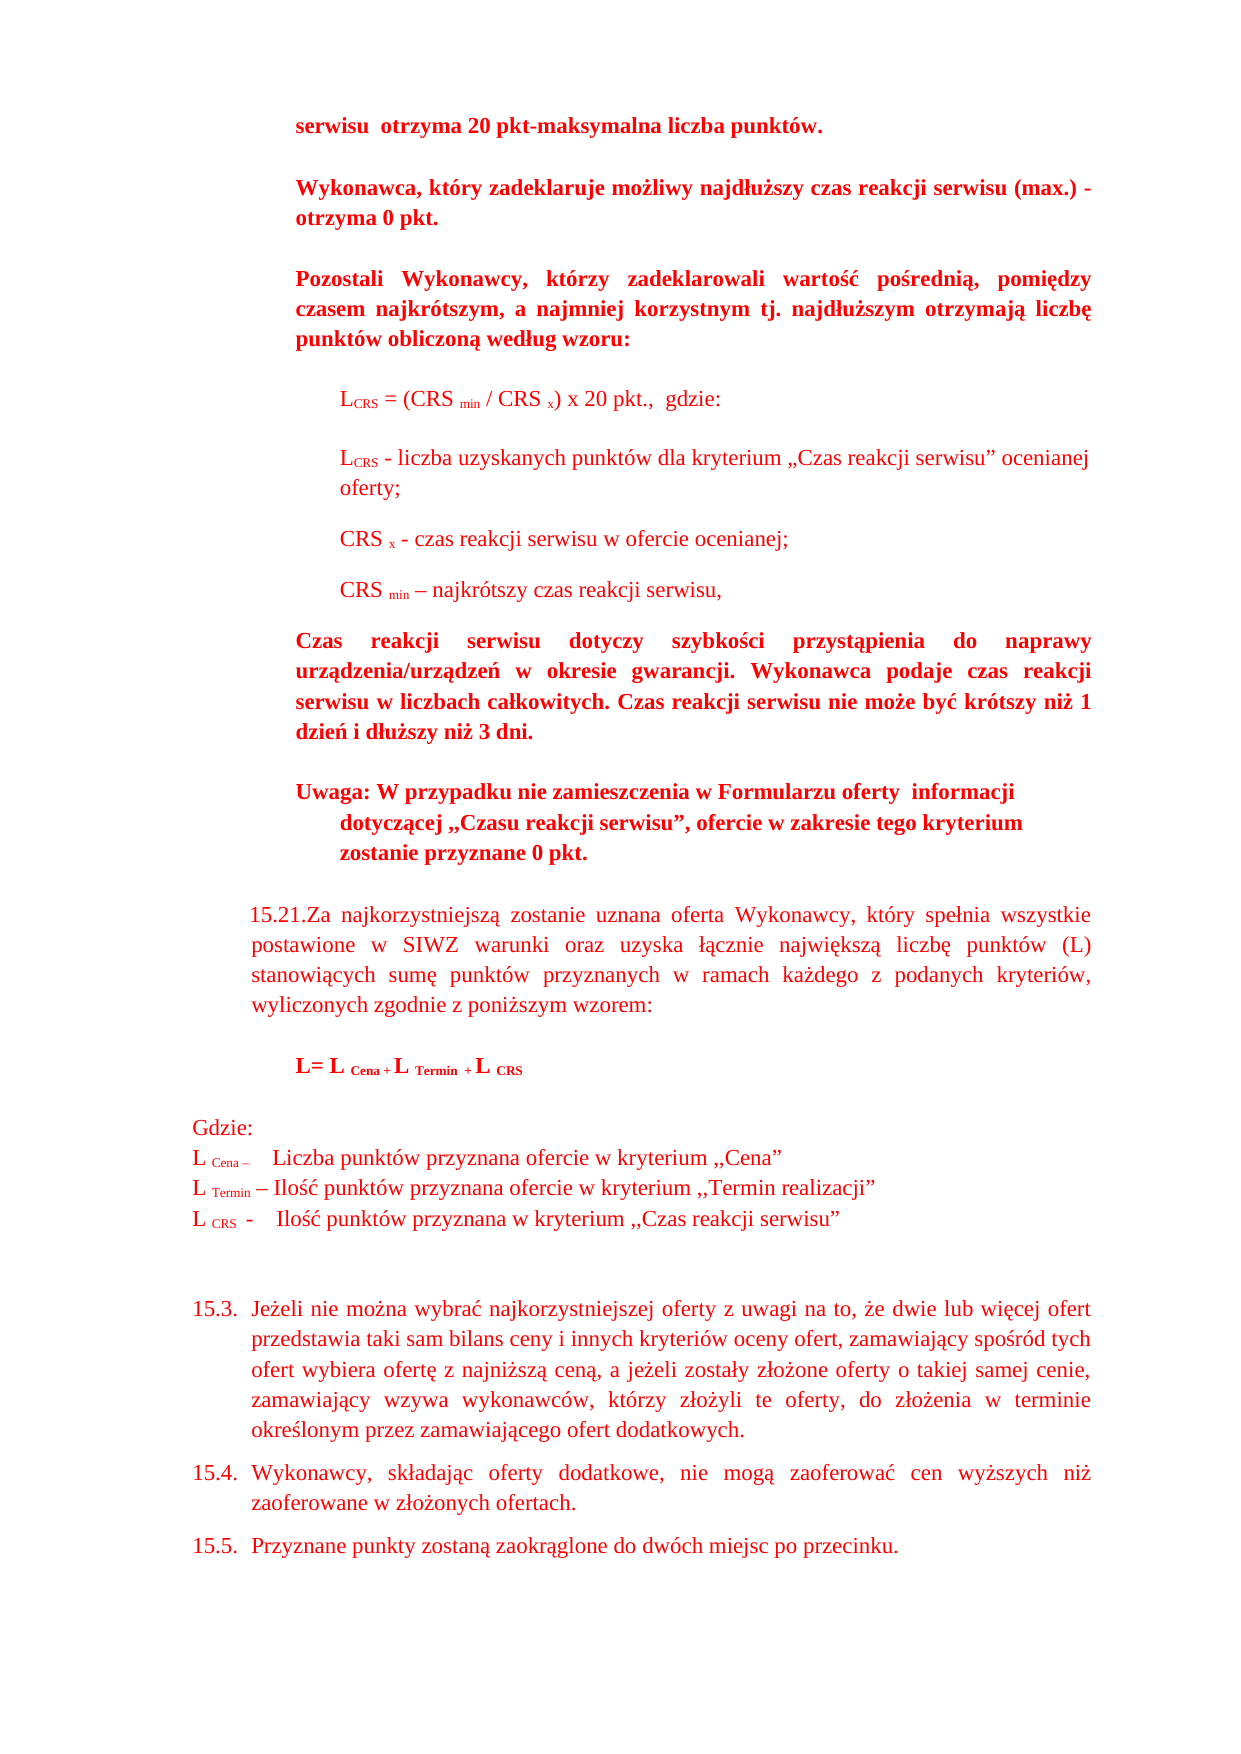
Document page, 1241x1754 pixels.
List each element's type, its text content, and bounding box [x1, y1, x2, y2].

text Czas reakcji serwisu dotyczy szybkości przystąpienia do naprawy urządzenia/urządzeń w okresie gwarancji. Wykonawca podaje czas reakcji serwisu w liczbach całkowitych. Czas reakcji serwisu nie może być krótszy niż 1 dzień i dłuższy niż 3 dni. [295, 627, 1093, 744]
text Gdzie: [192, 1114, 1093, 1140]
text LCRS = (CRS min / CRS x) x 20 pkt., gdzie: [339, 384, 1093, 411]
text Pozostali Wykonawcy, którzy zadeklarowali wartość pośrednią, pomiędzy czasem najkrótszym, a najmniej korzystnym tj. najdłuższym otrzymają liczbę punktów obliczoną według wzoru: [251, 265, 1093, 352]
text L Termin – Ilość punktów przyznana ofercie w kryterium ,,Termin realizacji” [192, 1174, 1093, 1201]
text 15.21.Za najkorzystniejszą zostanie uznana oferta Wykonawcy, który spełnia wszystkie postawione w SIWZ warunki oraz uzyska łącznie największą liczbę punktów (L) stanowiących sumę punktów przyznanych w ramach każdego z podanych kryteriów, wyliczonych zgodnie z poniższym wzorem: [103, 901, 1093, 1018]
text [251, 112, 1093, 138]
text Uwaga: W przypadku nie zamieszczenia w Formularzu oferty informacji dotyczącej ,,Czasu reakcji serwisu”, ofercie w zakresie tego kryterium zostanie przyznane 0 pkt. [295, 778, 1093, 865]
text CRS min – najkrótszy czas reakcji serwisu, [339, 576, 1093, 603]
text L Cena – Liczba punktów przyznana ofercie w kryterium ,,Cena” [192, 1144, 1093, 1171]
text L CRS - Ilość punktów przyznana w kryterium ,,Czas reakcji serwisu” [192, 1204, 1093, 1231]
text CRS x - czas reakcji serwisu w ofercie ocenianej; [339, 525, 1093, 552]
text Wykonawca, który zadeklaruje możliwy najdłuższy czas reakcji serwisu (max.) -otrzyma 0 pkt. [192, 174, 1093, 231]
text LCRS - liczba uzyskanych punktów dla kryterium „Czas reakcji serwisu” ocenianej oferty; [339, 444, 1093, 501]
list Przyznane punkty zostaną zaokrąglone do dwóch miejsc po przecinku. [192, 1532, 1093, 1558]
text L= L Cena + L Termin + L CRS [192, 1052, 1093, 1078]
list Jeżeli nie można wybrać najkorzystniejszej oferty z uwagi na to, że dwie lub więcej ofert przedstawia taki sam bilans ceny i innych kryteriów oceny ofert, zamawiający spośród tych ofert wybiera ofertę z najniższą ceną, a jeżeli zostały złożone oferty o takiej samej cenie, zamawiający wzywa wykonawców, którzy złożyli te oferty, do złożenia w terminie określonym przez zamawiającego ofert dodatkowych. [192, 1295, 1093, 1442]
list Wykonawcy, składając oferty dodatkowe, nie mogą zaoferować cen wyższych niż zaoferowane w złożonych ofertach. [192, 1459, 1093, 1515]
